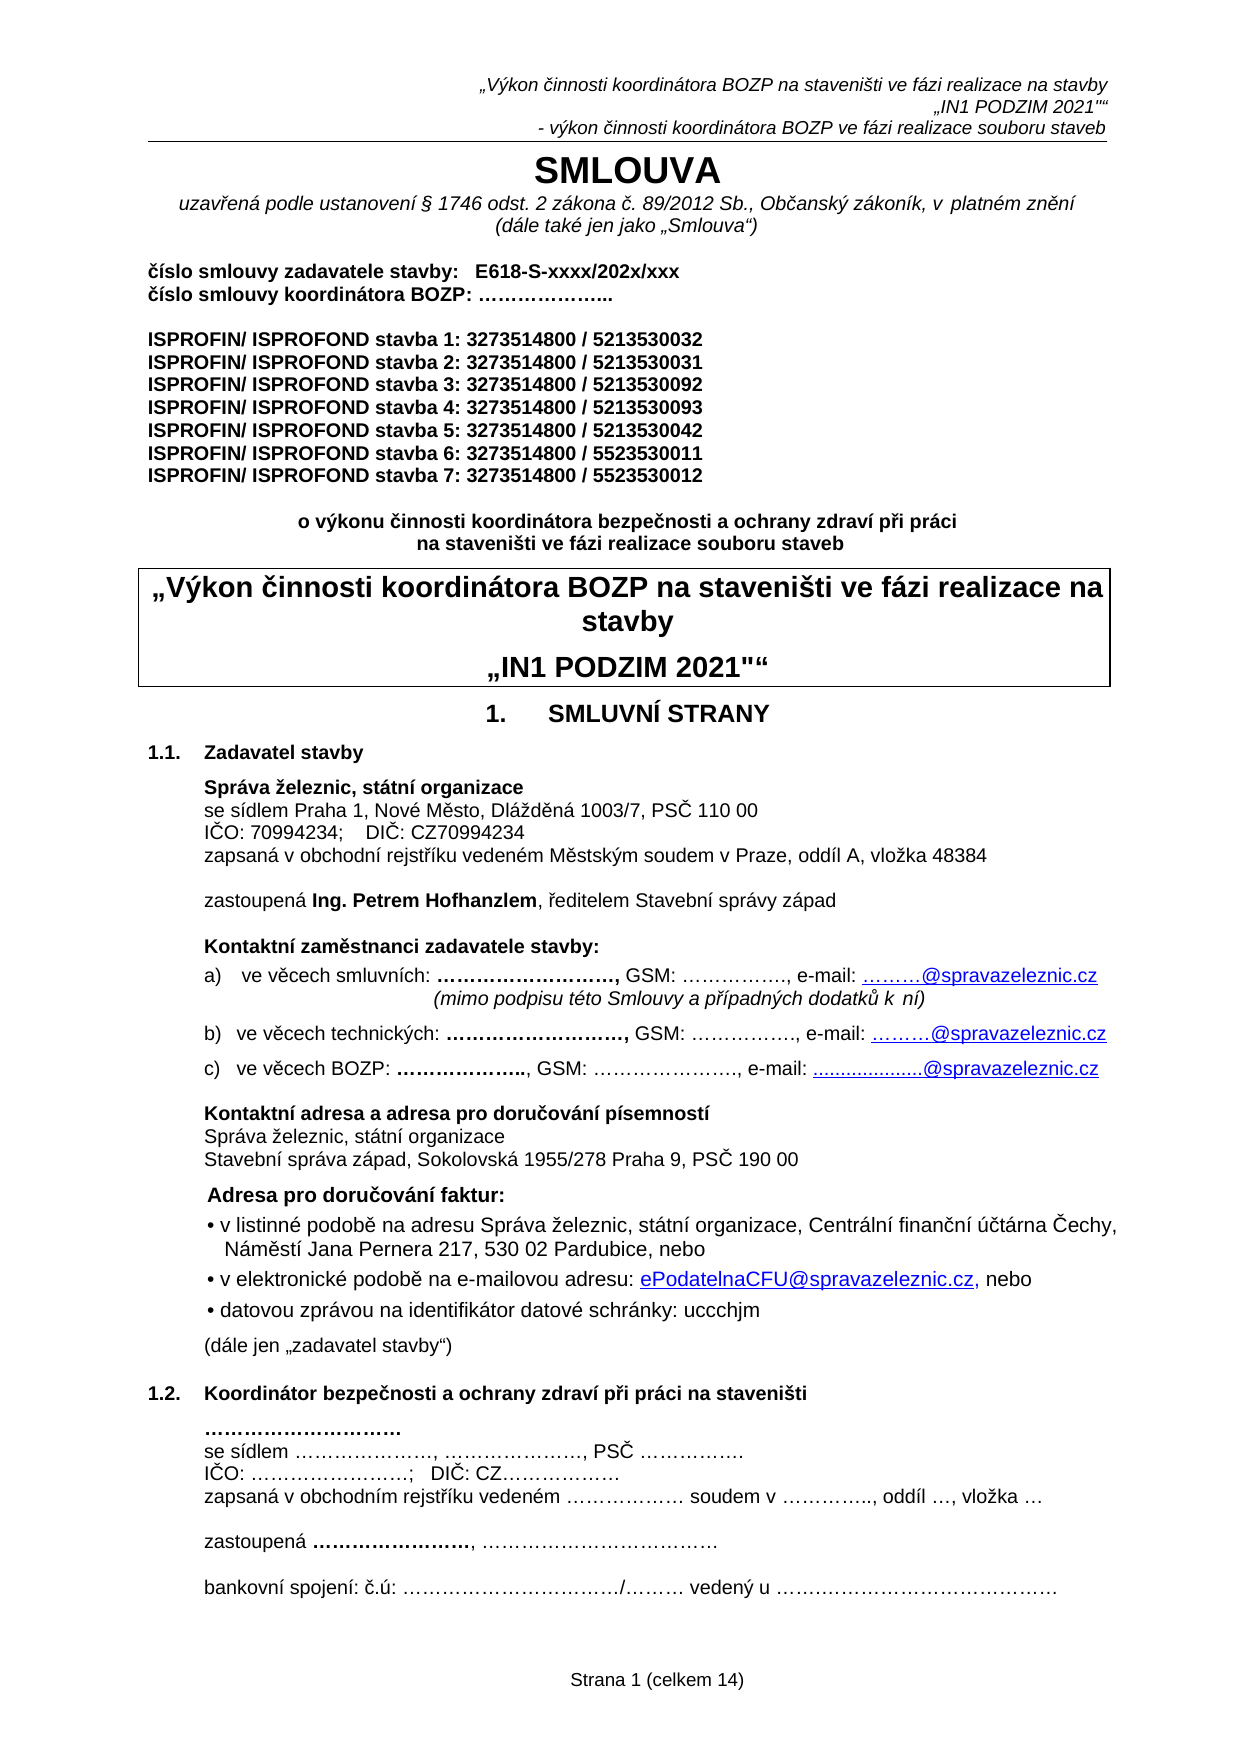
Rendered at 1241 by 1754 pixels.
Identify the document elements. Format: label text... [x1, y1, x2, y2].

text 1.2. Koordinátor bezpečnosti a ochrany zdraví při práci na staveništi [148, 1382, 1107, 1404]
list ve věcech technických: ………………………, GSM: ……………., e-mail: ………@spravazeleznic.cz [204, 1022, 1107, 1044]
text Stavební správa západ, Sokolovská 1955/278 Praha 9, PSČ 190 00 [148, 1148, 1107, 1170]
text „IN1 PODZIM 2021"“ [139, 647, 1109, 686]
text ISPROFIN/ ISPROFOND stavba 4: 3273514800 / 5213530093 [148, 396, 1107, 419]
list ve věcech smluvních: ………………………, GSM: ……………., e-mail: ………@spravazeleznic.cz [204, 964, 1107, 986]
text Náměstí Jana Pernera 217, 530 02 Pardubice, nebo [207, 1237, 1167, 1261]
text bankovní spojení: č.ú: ……………………………/……… vedený u …….……………………………… [204, 1576, 1107, 1598]
text Správa železnic, státní organizace [148, 776, 1107, 798]
list ve věcech BOZP: ……………….., GSM: …………………., e-mail: ....................@spravazeleznic.cz [204, 1057, 1107, 1079]
text ISPROFIN/ ISPROFOND stavba 7: 3273514800 / 5523530012 [148, 464, 1107, 487]
text ISPROFIN/ ISPROFOND stavba 1: 3273514800 / 5213530032 [148, 328, 1107, 351]
text ISPROFIN/ ISPROFOND stavba 3: 3273514800 / 5213530092 [148, 373, 1107, 396]
text číslo smlouvy koordinátora BOZP: ………………... [148, 282, 1107, 305]
text zapsaná v obchodní rejstříku vedeném Městským soudem v Praze, oddíl A, vložka 48384 [148, 844, 1107, 867]
text (dále také jen jako „Smlouva“) [148, 214, 1107, 237]
text Správa železnic, státní organizace [204, 1125, 1107, 1148]
text SMLOUVA [148, 148, 1107, 192]
text se sídlem Praha 1, Nové Město, Dlážděná 1003/7, PSČ 110 00 [148, 798, 1107, 821]
text ISPROFIN/ ISPROFOND stavba 5: 3273514800 / 5213530042 [148, 419, 1107, 441]
title o výkonu činnosti koordinátora bezpečnosti a ochrany zdraví při práci [148, 509, 1107, 532]
text zapsaná v obchodním rejstříku vedeném ……………… soudem v ………….., oddíl …, vložka … [148, 1485, 1107, 1508]
text ………………………… [148, 1417, 1107, 1439]
text 1.1. Zadavatel stavby [148, 741, 1107, 763]
text Adresa pro doručování faktur: [207, 1183, 1167, 1207]
text zastoupená ……………………, ……………………………… [204, 1530, 1107, 1553]
text se sídlem …………………, …………………, PSČ ……………. [148, 1439, 1107, 1462]
text uzavřená podle ustanovení § 1746 odst. 2 zákona č. 89/2012 Sb., Občanský zákoník, v platném znění [148, 192, 1107, 214]
text Kontaktní adresa a adresa pro doručování písemností [204, 1102, 1107, 1125]
title na staveništi ve fázi realizace souboru staveb [148, 532, 1107, 555]
text • v elektronické podobě na e-mailovou adresu: ePodatelnaCFU@spravazeleznic.cz, nebo [207, 1267, 1167, 1291]
text • v listinné podobě na adresu Správa železnic, státní organizace, Centrální finanční účtárna Čechy, [207, 1213, 1167, 1237]
text ISPROFIN/ ISPROFOND stavba 6: 3273514800 / 5523530011 [148, 441, 1107, 464]
text Kontaktní zaměstnanci zadavatele stavby: [204, 935, 1107, 957]
text „Výkon činnosti koordinátora BOZP na staveništi ve fázi realizace na stavby [139, 569, 1109, 638]
text IČO: 70994234; DIČ: CZ70994234 [148, 821, 1107, 844]
text číslo smlouvy zadavatele stavby: E618-S-xxxx/202x/xxx [148, 260, 1107, 282]
text zastoupená Ing. Petrem Hofhanzlem, ředitelem Stavební správy západ [204, 889, 1107, 912]
text IČO: ……………………; DIČ: CZ……………… [148, 1462, 1107, 1485]
text • datovou zprávou na identifikátor datové schránky: uccchjm [207, 1297, 1167, 1321]
text (mimo podpisu této Smlouvy a případných dodatků k ní) [148, 986, 1107, 1009]
text (dále jen „zadavatel stavby“) [204, 1334, 1107, 1357]
subtitle 1. sMLUVNÍ STRANY [148, 699, 1107, 728]
text ISPROFIN/ ISPROFOND stavba 2: 3273514800 / 5213530031 [148, 351, 1107, 373]
